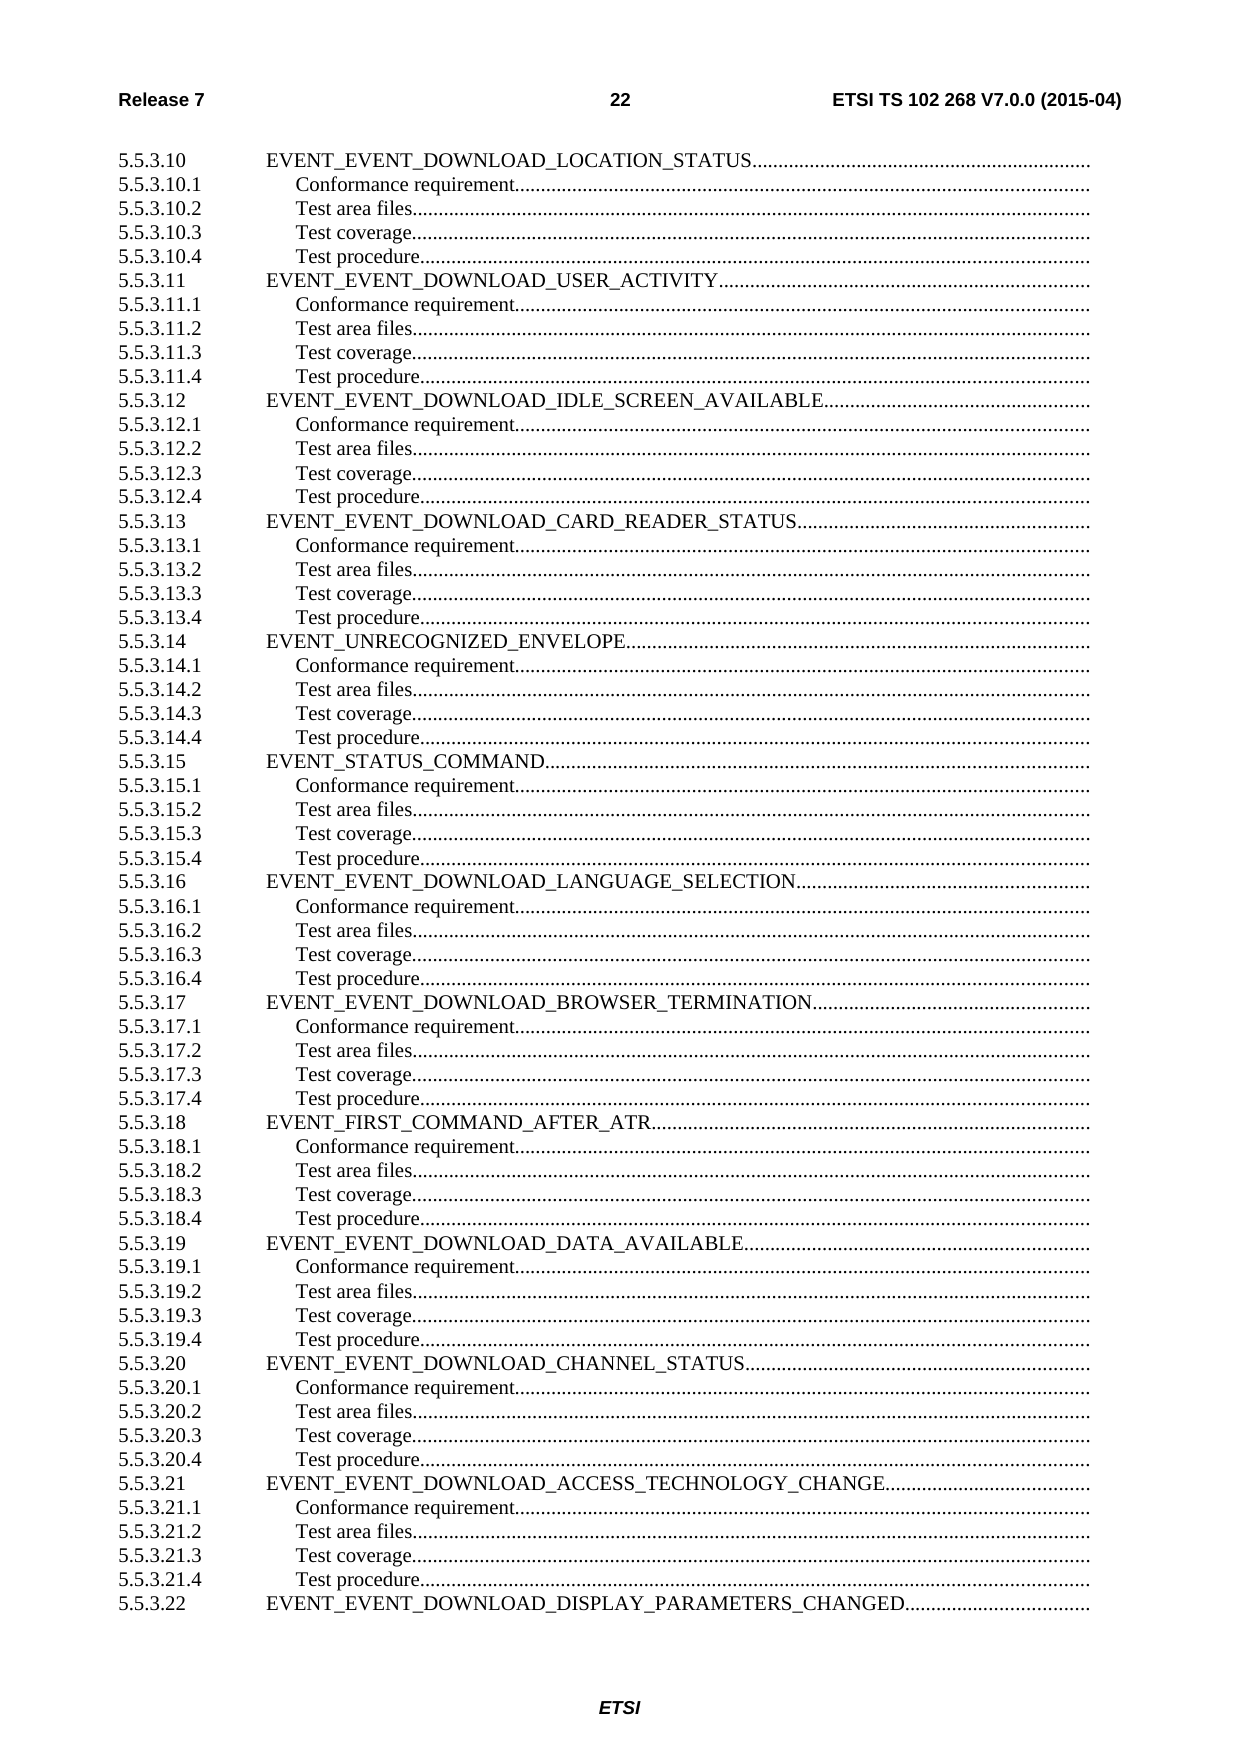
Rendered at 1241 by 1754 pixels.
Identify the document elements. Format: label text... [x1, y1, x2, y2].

text 5.5.3.17.1 Conformance requirement 624 [118, 1014, 1078, 1038]
text 5.5.3.18.2 Test area files 626 [118, 1158, 1078, 1182]
text 5.5.3.12 EVENT_EVENT_DOWNLOAD_IDLE_SCREEN_AVAILABLE 617 [118, 388, 1078, 412]
text 5.5.3.13.2 Test area files 619 [118, 557, 1078, 581]
text 5.5.3.10 EVENT_EVENT_DOWNLOAD_LOCATION_STATUS 615 [118, 148, 1078, 172]
text 5.5.3.19.3 Test coverage 628 [118, 1303, 1078, 1327]
text 5.5.3.15.4 Test procedure 622 [118, 845, 1078, 869]
text 5.5.3.20 EVENT_EVENT_DOWNLOAD_CHANNEL_STATUS 631 [118, 1351, 1078, 1375]
text 5.5.3.22 EVENT_EVENT_DOWNLOAD_DISPLAY_PARAMETERS_CHANGED 635 [118, 1591, 1078, 1615]
text 5.5.3.17.4 Test procedure 625 [118, 1086, 1078, 1110]
text 5.5.3.11.1 Conformance requirement 616 [118, 292, 1078, 316]
text 5.5.3.16.4 Test procedure 623 [118, 966, 1078, 990]
text 5.5.3.15.3 Test coverage 621 [118, 821, 1078, 845]
text 5.5.3.12.3 Test coverage 618 [118, 460, 1078, 484]
text 5.5.3.10.3 Test coverage 615 [118, 220, 1078, 244]
text 5.5.3.19.4 Test procedure 629 [118, 1327, 1078, 1351]
text 5.5.3.10.1 Conformance requirement 615 [118, 172, 1078, 196]
text 5.5.3.10.4 Test procedure 615 [118, 244, 1078, 268]
text 5.5.3.21 EVENT_EVENT_DOWNLOAD_ACCESS_TECHNOLOGY_CHANGE 634 [118, 1471, 1078, 1495]
text 5.5.3.12.1 Conformance requirement 617 [118, 412, 1078, 436]
text 5.5.3.10.2 Test area files 615 [118, 196, 1078, 220]
text 5.5.3.17.2 Test area files 624 [118, 1038, 1078, 1062]
text 5.5.3.12.4 Test procedure 618 [118, 484, 1078, 508]
text 5.5.3.18 EVENT_FIRST_COMMAND_AFTER_ATR 625 [118, 1110, 1078, 1134]
text 5.5.3.14.4 Test procedure 620 [118, 725, 1078, 749]
text 5.5.3.11.3 Test coverage 616 [118, 340, 1078, 364]
text 5.5.3.20.3 Test coverage 631 [118, 1423, 1078, 1447]
text 5.5.3.19.1 Conformance requirement 628 [118, 1254, 1078, 1278]
text 5.5.3.20.1 Conformance requirement 631 [118, 1375, 1078, 1399]
text 5.5.3.16 EVENT_EVENT_DOWNLOAD_LANGUAGE_SELECTION 623 [118, 869, 1078, 893]
text 5.5.3.13.1 Conformance requirement 618 [118, 533, 1078, 557]
text 5.5.3.16.2 Test area files 623 [118, 918, 1078, 942]
text 5.5.3.11.4 Test procedure 617 [118, 364, 1078, 388]
text 5.5.3.12.2 Test area files 617 [118, 436, 1078, 460]
text 5.5.3.14.2 Test area files 620 [118, 677, 1078, 701]
text 5.5.3.21.4 Test procedure 634 [118, 1567, 1078, 1591]
text 5.5.3.13.3 Test coverage 619 [118, 581, 1078, 605]
text 5.5.3.14 EVENT_UNRECOGNIZED_ENVELOPE 620 [118, 629, 1078, 653]
text 5.5.3.21.2 Test area files 634 [118, 1519, 1078, 1543]
text 5.5.3.13 EVENT_EVENT_DOWNLOAD_CARD_READER_STATUS 618 [118, 508, 1078, 533]
text 5.5.3.17.3 Test coverage 624 [118, 1062, 1078, 1086]
text 5.5.3.17 EVENT_EVENT_DOWNLOAD_BROWSER_TERMINATION 624 [118, 990, 1078, 1014]
text 5.5.3.18.3 Test coverage 626 [118, 1182, 1078, 1206]
text 5.5.3.18.4 Test procedure 626 [118, 1206, 1078, 1230]
text 5.5.3.13.4 Test procedure 619 [118, 605, 1078, 629]
text 5.5.3.15 EVENT_STATUS_COMMAND 621 [118, 749, 1078, 773]
text 5.5.3.21.1 Conformance requirement 634 [118, 1495, 1078, 1519]
text 5.5.3.15.2 Test area files 621 [118, 797, 1078, 821]
text 5.5.3.18.1 Conformance requirement 625 [118, 1134, 1078, 1158]
text 5.5.3.19 EVENT_EVENT_DOWNLOAD_DATA_AVAILABLE 628 [118, 1230, 1078, 1254]
text 5.5.3.20.2 Test area files 631 [118, 1399, 1078, 1423]
text 5.5.3.11.2 Test area files 616 [118, 316, 1078, 340]
text 5.5.3.16.1 Conformance requirement 623 [118, 893, 1078, 918]
text 5.5.3.14.3 Test coverage 620 [118, 701, 1078, 725]
text 5.5.3.16.3 Test coverage 623 [118, 942, 1078, 966]
text 5.5.3.14.1 Conformance requirement 620 [118, 653, 1078, 677]
text 5.5.3.11 EVENT_EVENT_DOWNLOAD_USER_ACTIVITY 616 [118, 268, 1078, 292]
text 5.5.3.15.1 Conformance requirement 621 [118, 773, 1078, 797]
text 5.5.3.20.4 Test procedure 632 [118, 1447, 1078, 1471]
text 5.5.3.19.2 Test area files 628 [118, 1278, 1078, 1303]
text 5.5.3.21.3 Test coverage 634 [118, 1543, 1078, 1567]
